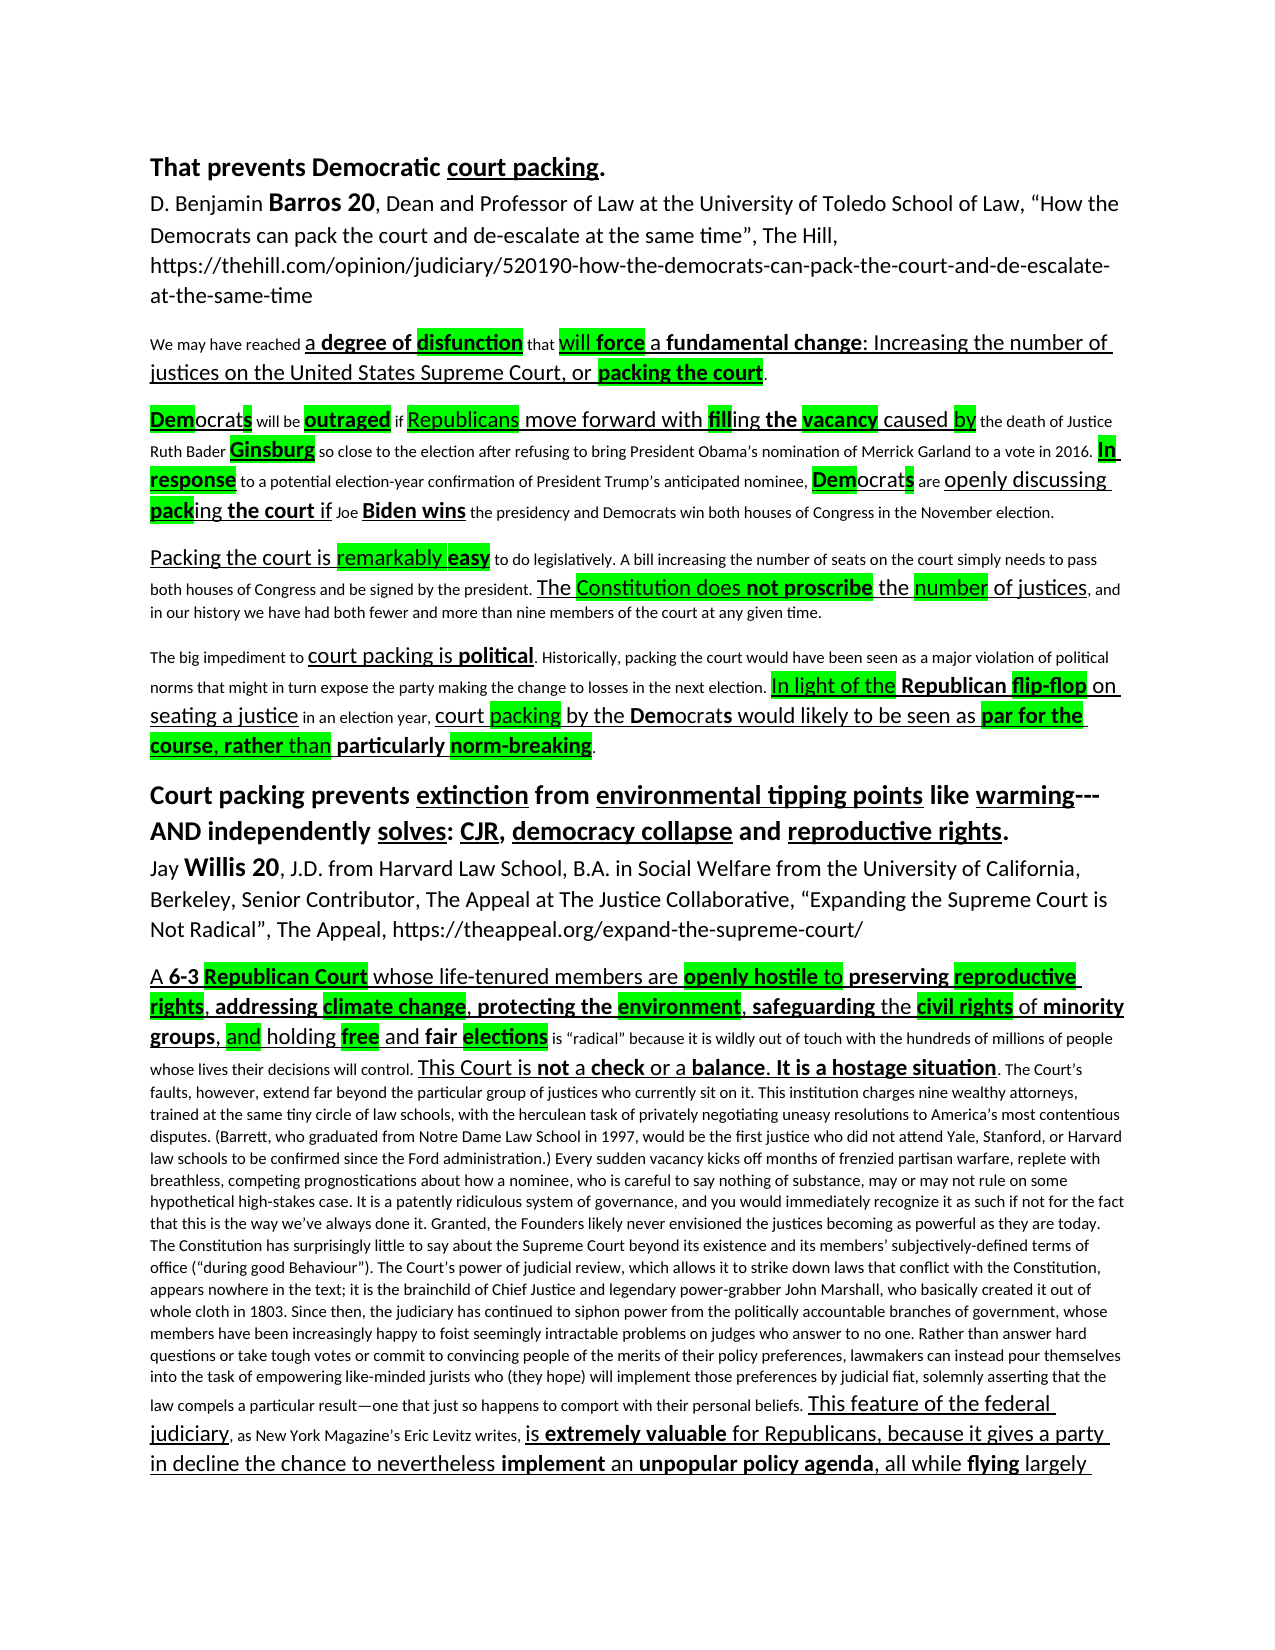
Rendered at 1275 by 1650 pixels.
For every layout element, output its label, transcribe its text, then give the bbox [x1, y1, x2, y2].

text Democrats will be outraged if Republicans move forward with filling the vacancy caused by the death of Justice Ruth Bader Ginsburg so close to the election after refusing to bring President Obama’s nomination of Merrick Garland to a vote in 2016. In response to a potential election-year confirmation of President Trump’s anticipated nominee, Democrats are openly discussing packing the court if Joe Biden wins the presidency and Democrats win both houses of Congress in the November election. [150, 405, 1125, 524]
text We may have reached a degree of disfunction that will force a fundamental change: Increasing the number of justices on the United States Supreme Court, or packing the court. [150, 328, 1125, 386]
text The big impediment to court packing is political. Historically, packing the court would have been seen as a major violation of political norms that might in turn expose the party making the change to losses in the next election. In light of the Republican flip-flop on seating a justice in an election year, court packing by the Democrats would likely to be seen as par for the course, rather than particularly norm-breaking. [150, 641, 1125, 760]
subtitle That prevents Democratic court packing. [150, 150, 1125, 183]
text Packing the court is remarkably easy to do legislatively. A bill increasing the number of seats on the court simply needs to pass both houses of Congress and be signed by the president. The Constitution does not proscribe the number of justices, and in our history we have had both fewer and more than nine members of the court at any given time. [150, 543, 1125, 623]
text Jay Willis 20, J.D. from Harvard Law School, B.A. in Social Welfare from the University of California, Berkeley, Senior Contributor, The Appeal at The Justice Collaborative, “Expanding the Supreme Court is Not Radical”, The Appeal, https://theappeal.org/expand-the-supreme-court/ [150, 850, 1125, 943]
text D. Benjamin Barros 20, Dean and Professor of Law at the University of Toledo School of Law, “How the Democrats can pack the court and de-escalate at the same time”, The Hill, https://thehill.com/opinion/judiciary/520190-how-the-democrats-can-pack-the-court-and-de-escalate-at-the-same-time [150, 186, 1125, 309]
subtitle Court packing prevents extinction from environmental tipping points like warming---AND independently solves: CJR, democracy collapse and reproductive rights. [150, 778, 1125, 847]
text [150, 962, 1125, 1478]
